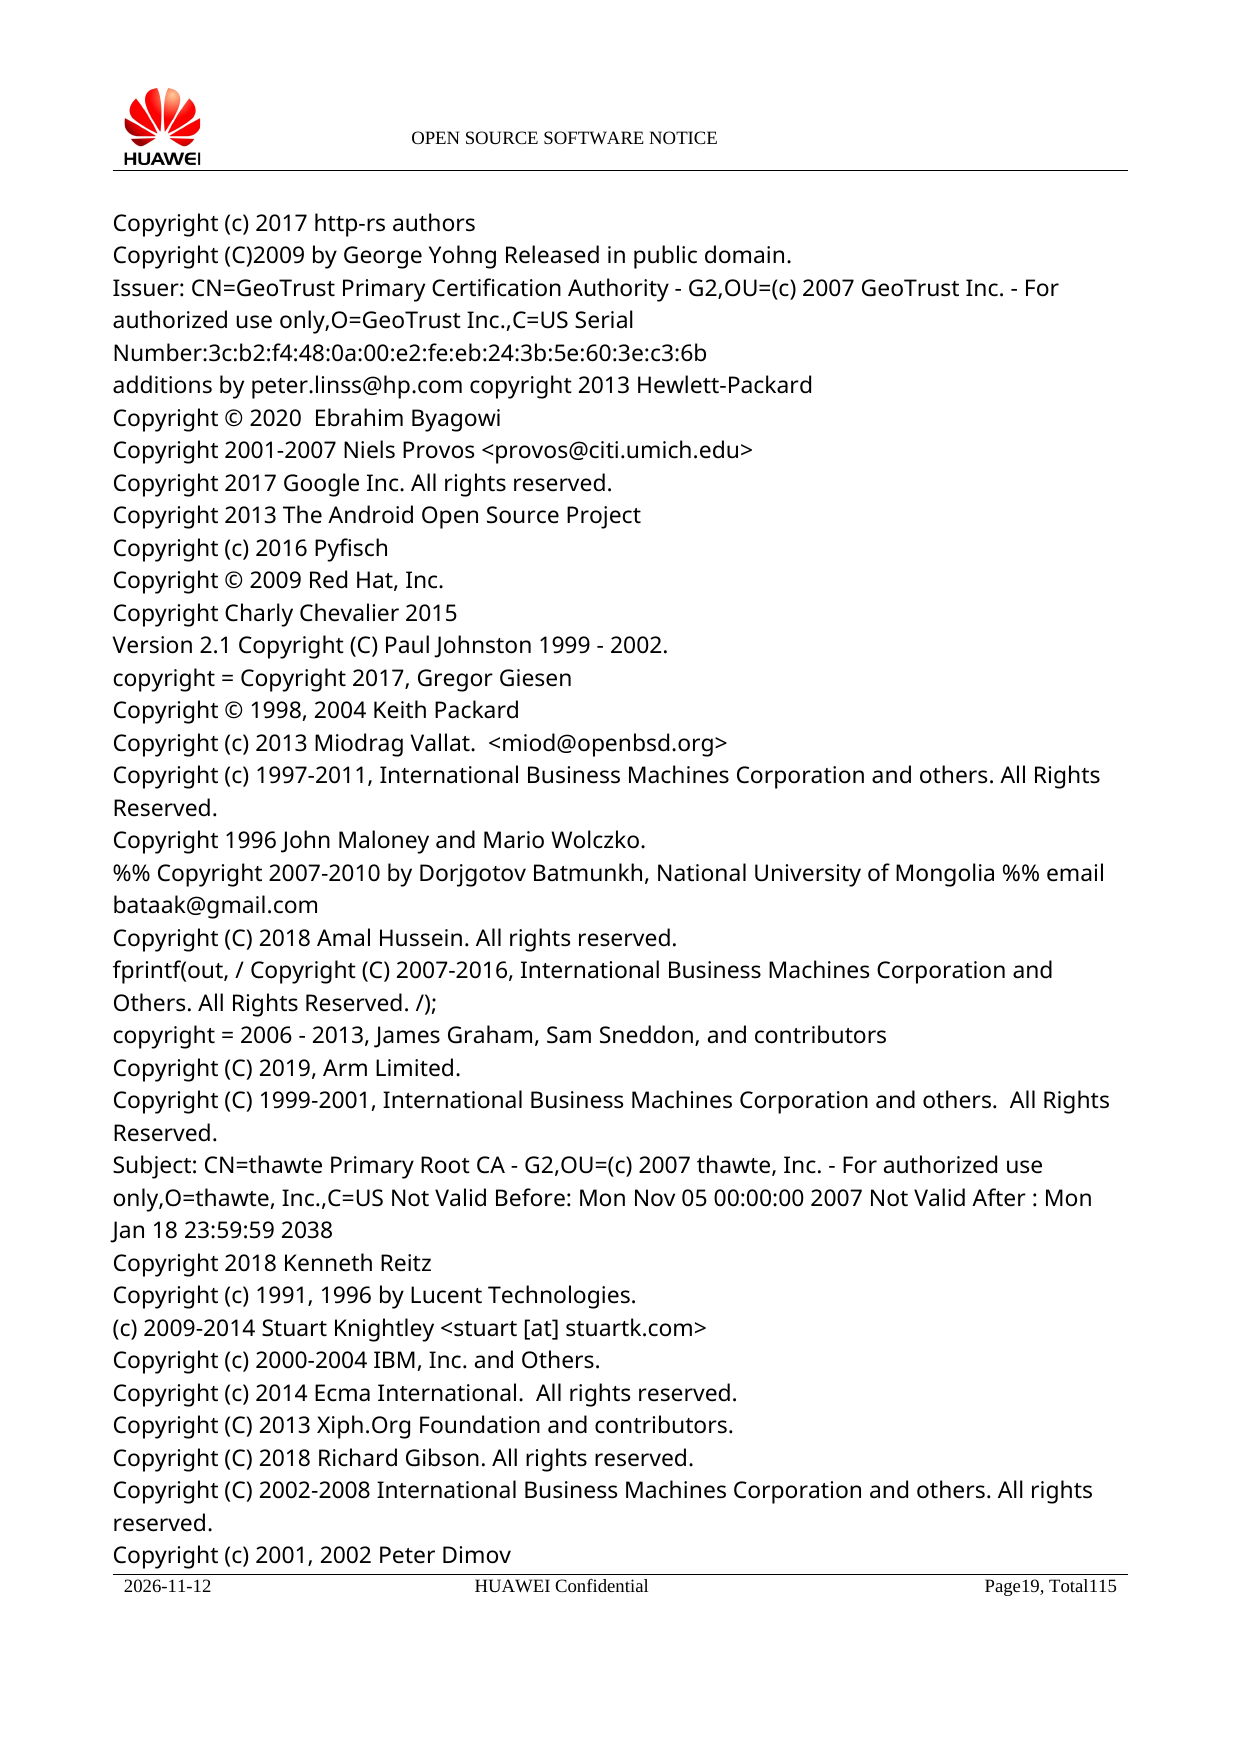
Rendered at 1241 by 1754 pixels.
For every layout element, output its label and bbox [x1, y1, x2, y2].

picture [124, 88, 201, 165]
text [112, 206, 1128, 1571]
